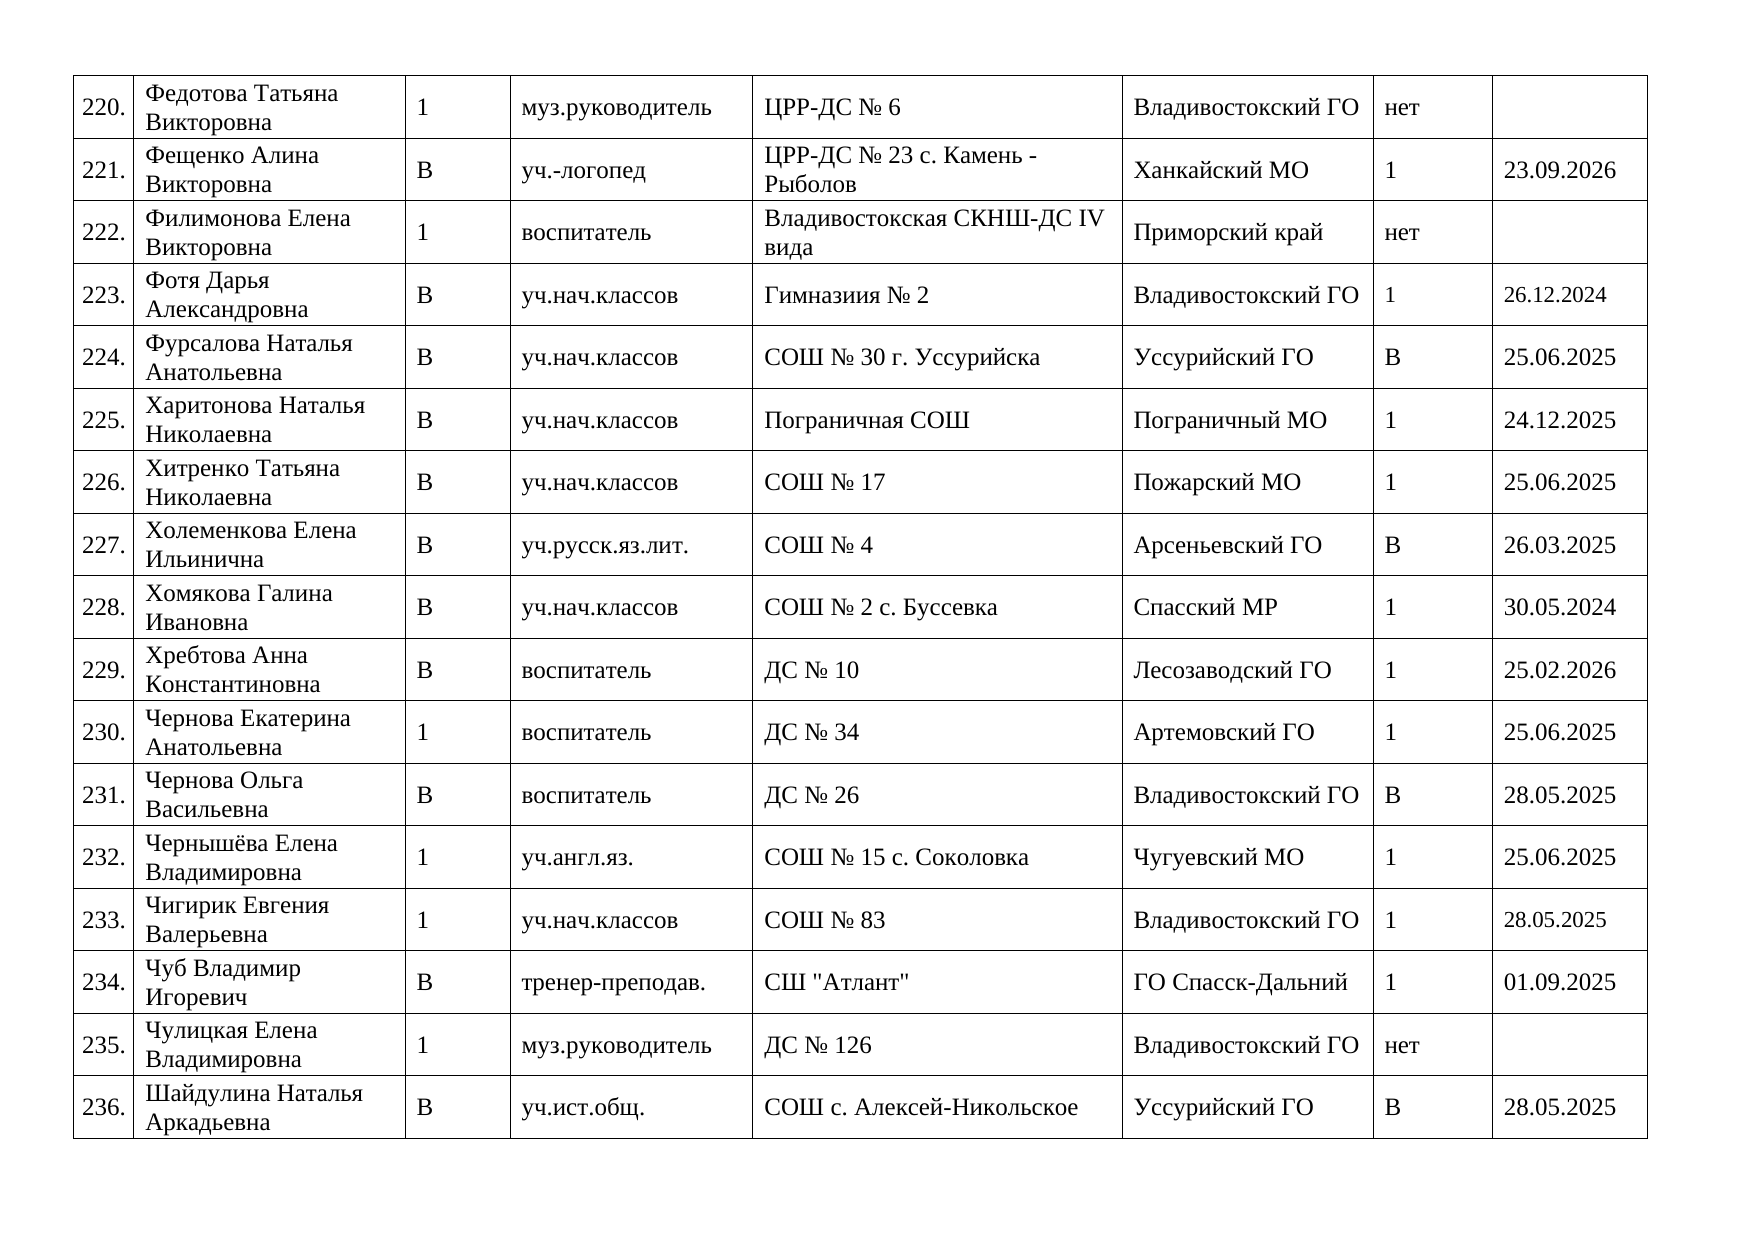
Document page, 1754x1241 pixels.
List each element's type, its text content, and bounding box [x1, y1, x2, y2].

table_cell Чуб Владимир Игоревич [134, 951, 405, 1012]
table_cell [74, 514, 133, 575]
table_cell [74, 139, 133, 200]
table_cell Лесозаводский ГО [1123, 639, 1373, 700]
table_cell воспитатель [511, 201, 752, 262]
table_cell [1493, 1014, 1647, 1075]
table_cell ЦРР-ДС № 6 [753, 76, 1122, 137]
table_cell Филимонова Елена Викторовна [134, 201, 405, 262]
table_cell 28.05.2025 [1493, 1076, 1647, 1137]
table_cell 1 [1374, 951, 1492, 1012]
table_cell [74, 826, 133, 887]
table_cell 1 [406, 76, 510, 137]
table_cell 1 [1374, 639, 1492, 700]
table_cell 1 [1374, 264, 1492, 325]
table_cell В [1374, 326, 1492, 387]
table_cell нет [1374, 76, 1492, 137]
table_cell 25.06.2025 [1493, 826, 1647, 887]
table_cell [74, 764, 133, 825]
table_cell В [406, 389, 510, 450]
table_cell СШ "Атлант" [753, 951, 1122, 1012]
table_cell [74, 326, 133, 387]
table_cell ДС № 26 [753, 764, 1122, 825]
table_cell Хребтова Анна Константиновна [134, 639, 405, 700]
table_cell В [406, 326, 510, 387]
table_cell Уссурийский ГО [1123, 326, 1373, 387]
table_cell 28.05.2025 [1493, 889, 1647, 950]
table_cell [74, 889, 133, 950]
table_cell Пограничная СОШ [753, 389, 1122, 450]
table_cell СОШ № 4 [753, 514, 1122, 575]
table_cell В [406, 951, 510, 1012]
table_cell 1 [406, 889, 510, 950]
table_cell В [1374, 1076, 1492, 1137]
table_cell [74, 389, 133, 450]
table_cell 1 [1374, 826, 1492, 887]
table_cell Спасский МР [1123, 576, 1373, 637]
table_cell муз.руководитель [511, 76, 752, 137]
table_cell 1 [1374, 701, 1492, 762]
table_cell Уссурийский ГО [1123, 1076, 1373, 1137]
table_cell СОШ № 83 [753, 889, 1122, 950]
table_cell 1 [406, 201, 510, 262]
table_cell Пограничный МО [1123, 389, 1373, 450]
table_cell 01.09.2025 [1493, 951, 1647, 1012]
table_cell 24.12.2025 [1493, 389, 1647, 450]
table_cell Владивостокская СКНШ-ДС IV вида [753, 201, 1122, 262]
table_cell Ханкайский МО [1123, 139, 1373, 200]
table_cell Шайдулина Наталья Аркадьевна [134, 1076, 405, 1137]
table_cell ЦРР-ДС № 23 с. Камень -Рыболов [753, 139, 1122, 200]
table_cell воспитатель [511, 764, 752, 825]
table_cell тренер-преподав. [511, 951, 752, 1012]
table_cell нет [1374, 201, 1492, 262]
table_cell СОШ № 30 г. Уссурийска [753, 326, 1122, 387]
table_cell [74, 951, 133, 1012]
table_cell уч.ист.общ. [511, 1076, 752, 1137]
table_cell В [1374, 514, 1492, 575]
table_cell Чигирик Евгения Валерьевна [134, 889, 405, 950]
table_cell СОШ № 2 с. Буссевка [753, 576, 1122, 637]
table_cell муз.руководитель [511, 1014, 752, 1075]
table_cell Фурсалова Наталья Анатольевна [134, 326, 405, 387]
table_cell 25.02.2026 [1493, 639, 1647, 700]
table_cell [74, 1076, 133, 1137]
table_cell уч.нач.классов [511, 389, 752, 450]
table_cell Чернова Ольга Васильевна [134, 764, 405, 825]
table_cell уч.нач.классов [511, 576, 752, 637]
table_cell 23.09.2026 [1493, 139, 1647, 200]
table_cell В [406, 264, 510, 325]
table_cell 28.05.2025 [1493, 764, 1647, 825]
table_cell 1 [406, 826, 510, 887]
table_cell Фещенко Алина Викторовна [134, 139, 405, 200]
table_cell Владивостокский ГО [1123, 764, 1373, 825]
table_cell Артемовский ГО [1123, 701, 1373, 762]
table_cell Чернова Екатерина Анатольевна [134, 701, 405, 762]
table_cell уч.-логопед [511, 139, 752, 200]
table_cell В [406, 1076, 510, 1137]
table_cell СОШ с. Алексей-Никольское [753, 1076, 1122, 1137]
table_cell Федотова Татьяна Викторовна [134, 76, 405, 137]
table_cell Чулицкая Елена Владимировна [134, 1014, 405, 1075]
table_cell 1 [1374, 576, 1492, 637]
table_cell [1493, 201, 1647, 262]
table_cell 1 [1374, 389, 1492, 450]
table_cell 26.12.2024 [1493, 264, 1647, 325]
table_cell Владивостокский ГО [1123, 1014, 1373, 1075]
table_cell ДС № 126 [753, 1014, 1122, 1075]
table_cell [74, 76, 133, 137]
table_cell В [406, 639, 510, 700]
table_cell В [406, 139, 510, 200]
table_cell 25.06.2025 [1493, 326, 1647, 387]
table_cell Фотя Дарья Александровна [134, 264, 405, 325]
table_cell В [406, 451, 510, 512]
table_cell уч.нач.классов [511, 264, 752, 325]
table_cell В [406, 764, 510, 825]
table_cell 1 [1374, 451, 1492, 512]
table_cell Хомякова Галина Ивановна [134, 576, 405, 637]
table_cell уч.нач.классов [511, 451, 752, 512]
table_cell Владивостокский ГО [1123, 76, 1373, 137]
table_cell [74, 701, 133, 762]
table_cell уч.англ.яз. [511, 826, 752, 887]
table_cell 25.06.2025 [1493, 701, 1647, 762]
table_cell Хитренко Татьяна Николаевна [134, 451, 405, 512]
table_cell [74, 639, 133, 700]
table_cell Владивостокский ГО [1123, 264, 1373, 325]
table_cell В [1374, 764, 1492, 825]
table_cell уч.нач.классов [511, 889, 752, 950]
table_cell [74, 201, 133, 262]
table_cell Владивостокский ГО [1123, 889, 1373, 950]
table_cell воспитатель [511, 701, 752, 762]
table_cell 30.05.2024 [1493, 576, 1647, 637]
table_cell Холеменкова Елена Ильинична [134, 514, 405, 575]
table_cell воспитатель [511, 639, 752, 700]
table_cell ГО Спасск-Дальний [1123, 951, 1373, 1012]
table_cell Приморский край [1123, 201, 1373, 262]
table_cell [74, 1014, 133, 1075]
table_cell Харитонова Наталья Николаевна [134, 389, 405, 450]
table_cell [1493, 76, 1647, 137]
table_cell ДС № 10 [753, 639, 1122, 700]
table_cell СОШ № 15 с. Соколовка [753, 826, 1122, 887]
table_cell [74, 576, 133, 637]
table_cell 1 [1374, 889, 1492, 950]
table_cell Арсеньевский ГО [1123, 514, 1373, 575]
table_cell Пожарский МО [1123, 451, 1373, 512]
table_cell 1 [406, 701, 510, 762]
table_cell ДС № 34 [753, 701, 1122, 762]
table_cell В [406, 576, 510, 637]
table_cell СОШ № 17 [753, 451, 1122, 512]
table_cell уч.нач.классов [511, 326, 752, 387]
table_cell Гимназиия № 2 [753, 264, 1122, 325]
table_cell 26.03.2025 [1493, 514, 1647, 575]
table_cell нет [1374, 1014, 1492, 1075]
table_cell [74, 264, 133, 325]
table_cell Чугуевский МО [1123, 826, 1373, 887]
table_cell 1 [1374, 139, 1492, 200]
table_cell 1 [406, 1014, 510, 1075]
table_cell уч.русск.яз.лит. [511, 514, 752, 575]
table_cell В [406, 514, 510, 575]
table_cell Чернышёва Елена Владимировна [134, 826, 405, 887]
table_cell [74, 451, 133, 512]
table_cell 25.06.2025 [1493, 451, 1647, 512]
